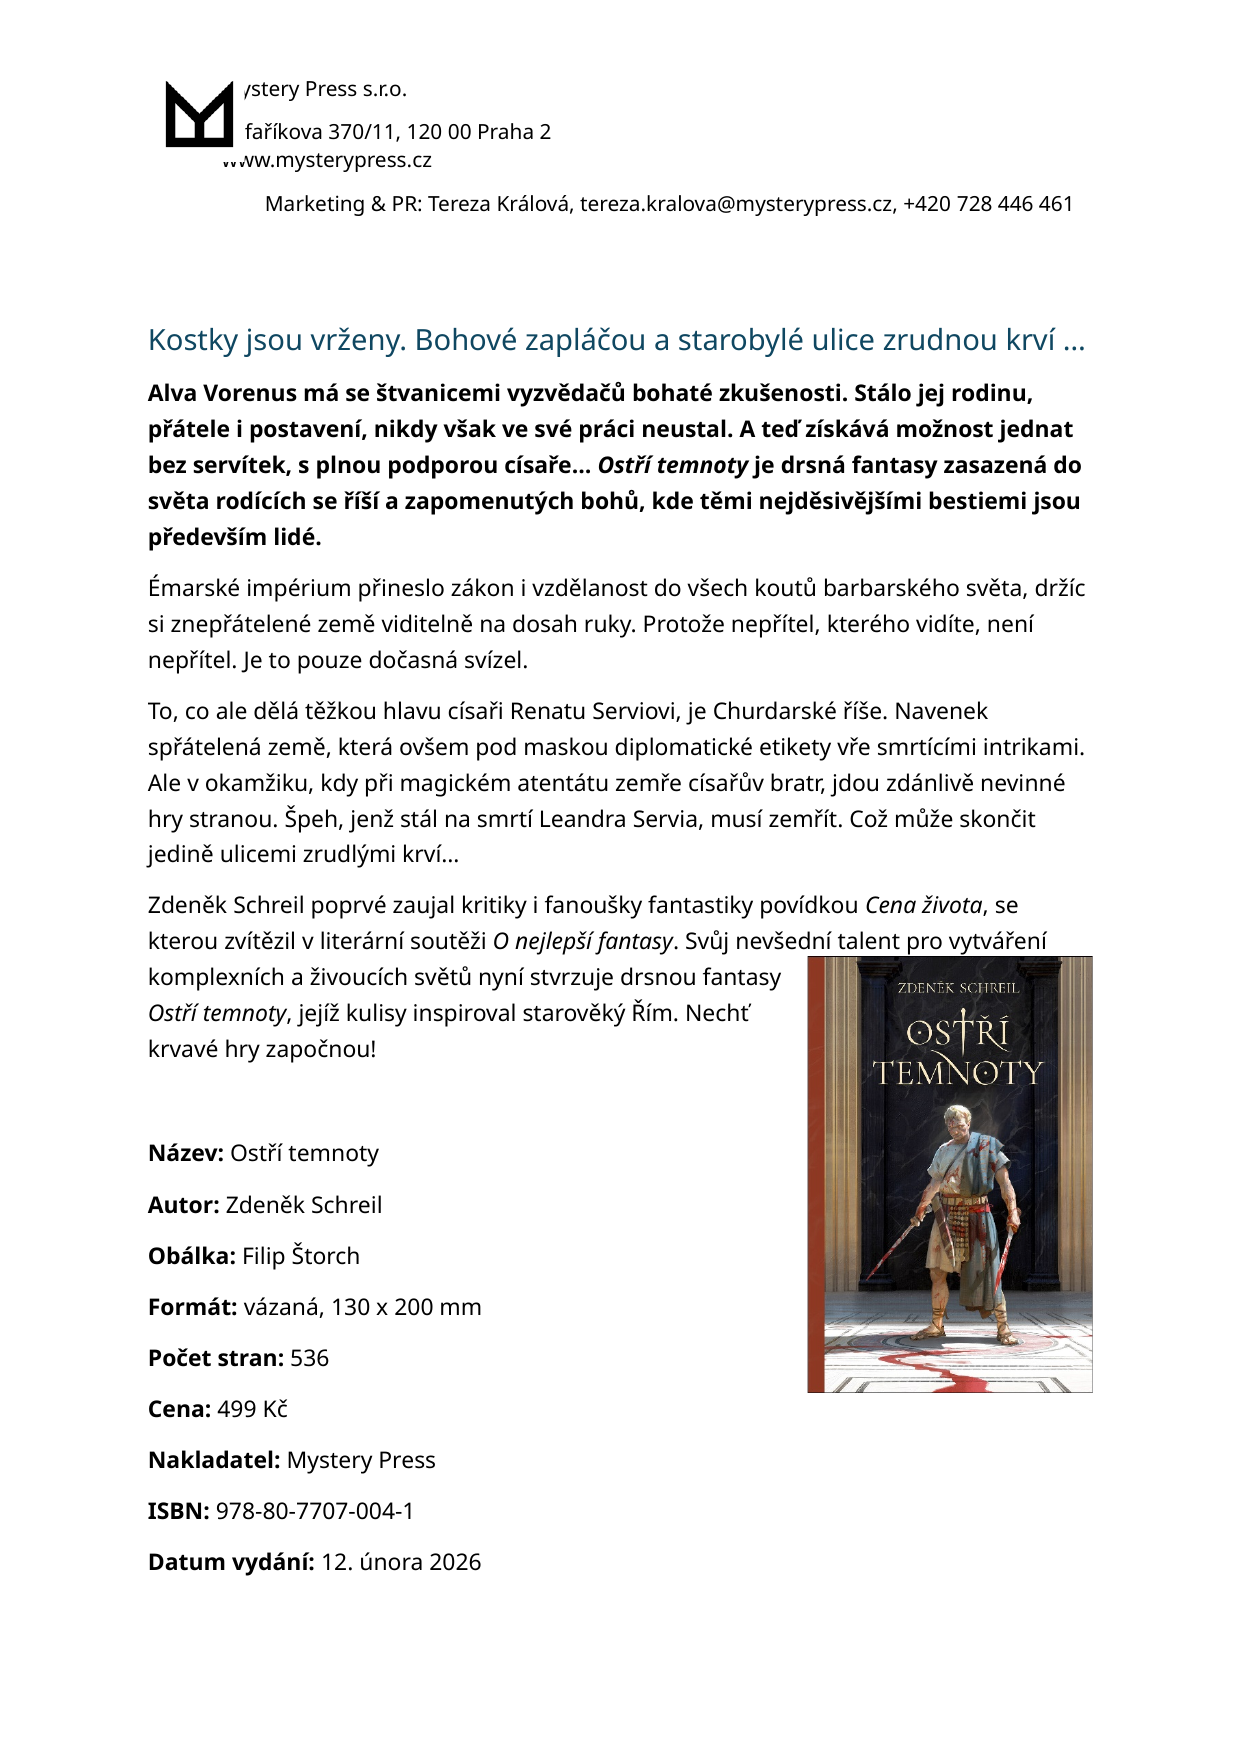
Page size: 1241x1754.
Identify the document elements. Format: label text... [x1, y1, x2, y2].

text Cena: 499 Kč [148, 1393, 1093, 1424]
picture [147, 60, 244, 160]
text Počet stran: 536 [148, 1342, 807, 1373]
text Émarské impérium přineslo zákon i vzdělanost do všech koutů barbarského světa, držíc si znepřátelené země viditelně na dosah ruky. Protože nepřítel, kterého vidíte, není nepřítel. Je to pouze dočasná svízel. [148, 572, 1093, 675]
picture [807, 956, 1093, 1393]
text Obálka: Filip Štorch [148, 1240, 807, 1271]
text Formát: vázaná, 130 x 200 mm [148, 1291, 807, 1322]
subtitle Kostky jsou vrženy. Bohové zapláčou a starobylé ulice zrudnou krví … [148, 319, 1093, 359]
text Alva Vorenus má se štvanicemi vyzvědačů bohaté zkušenosti. Stálo jej rodinu, přátele i postavení, nikdy však ve své práci neustal. A teď získává možnost jednat bez servítek, s plnou podporou císaře… Ostří temnoty je drsná fantasy zasazená do světa rodících se říší a zapomenutých bohů, kde těmi nejděsivějšími bestiemi jsou především lidé. [148, 377, 1093, 552]
text Zdeněk Schreil poprvé zaujal kritiky i fanoušky fantastiky povídkou Cena života, se kterou zvítězil v literární soutěži O nejlepší fantasy. Svůj nevšední talent pro vytváření komplexních a živoucích světů nyní stvrzuje drsnou fantasy Ostří temnoty, jejíž kulisy inspiroval starověký Řím. Nechť krvavé hry započnou! [148, 889, 1093, 1064]
text ISBN: 978-80-7707-004-1 [148, 1495, 1093, 1526]
text To, co ale dělá těžkou hlavu císaři Renatu Serviovi, je Churdarské říše. Navenek spřátelená země, která ovšem pod maskou diplomatické etikety vře smrtícími intrikami. Ale v okamžiku, kdy při magickém atentátu zemře císařův bratr, jdou zdánlivě nevinné hry stranou. Špeh, jenž stál na smrtí Leandra Servia, musí zemřít. Což může skončit jedině ulicemi zrudlými krví… [148, 695, 1093, 870]
text Nakladatel: Mystery Press [148, 1444, 1093, 1475]
text Autor: Zdeněk Schreil [148, 1189, 807, 1221]
text Název: Ostří temnoty [148, 1137, 807, 1168]
text Datum vydání: 12. února 2026 [148, 1546, 1093, 1577]
